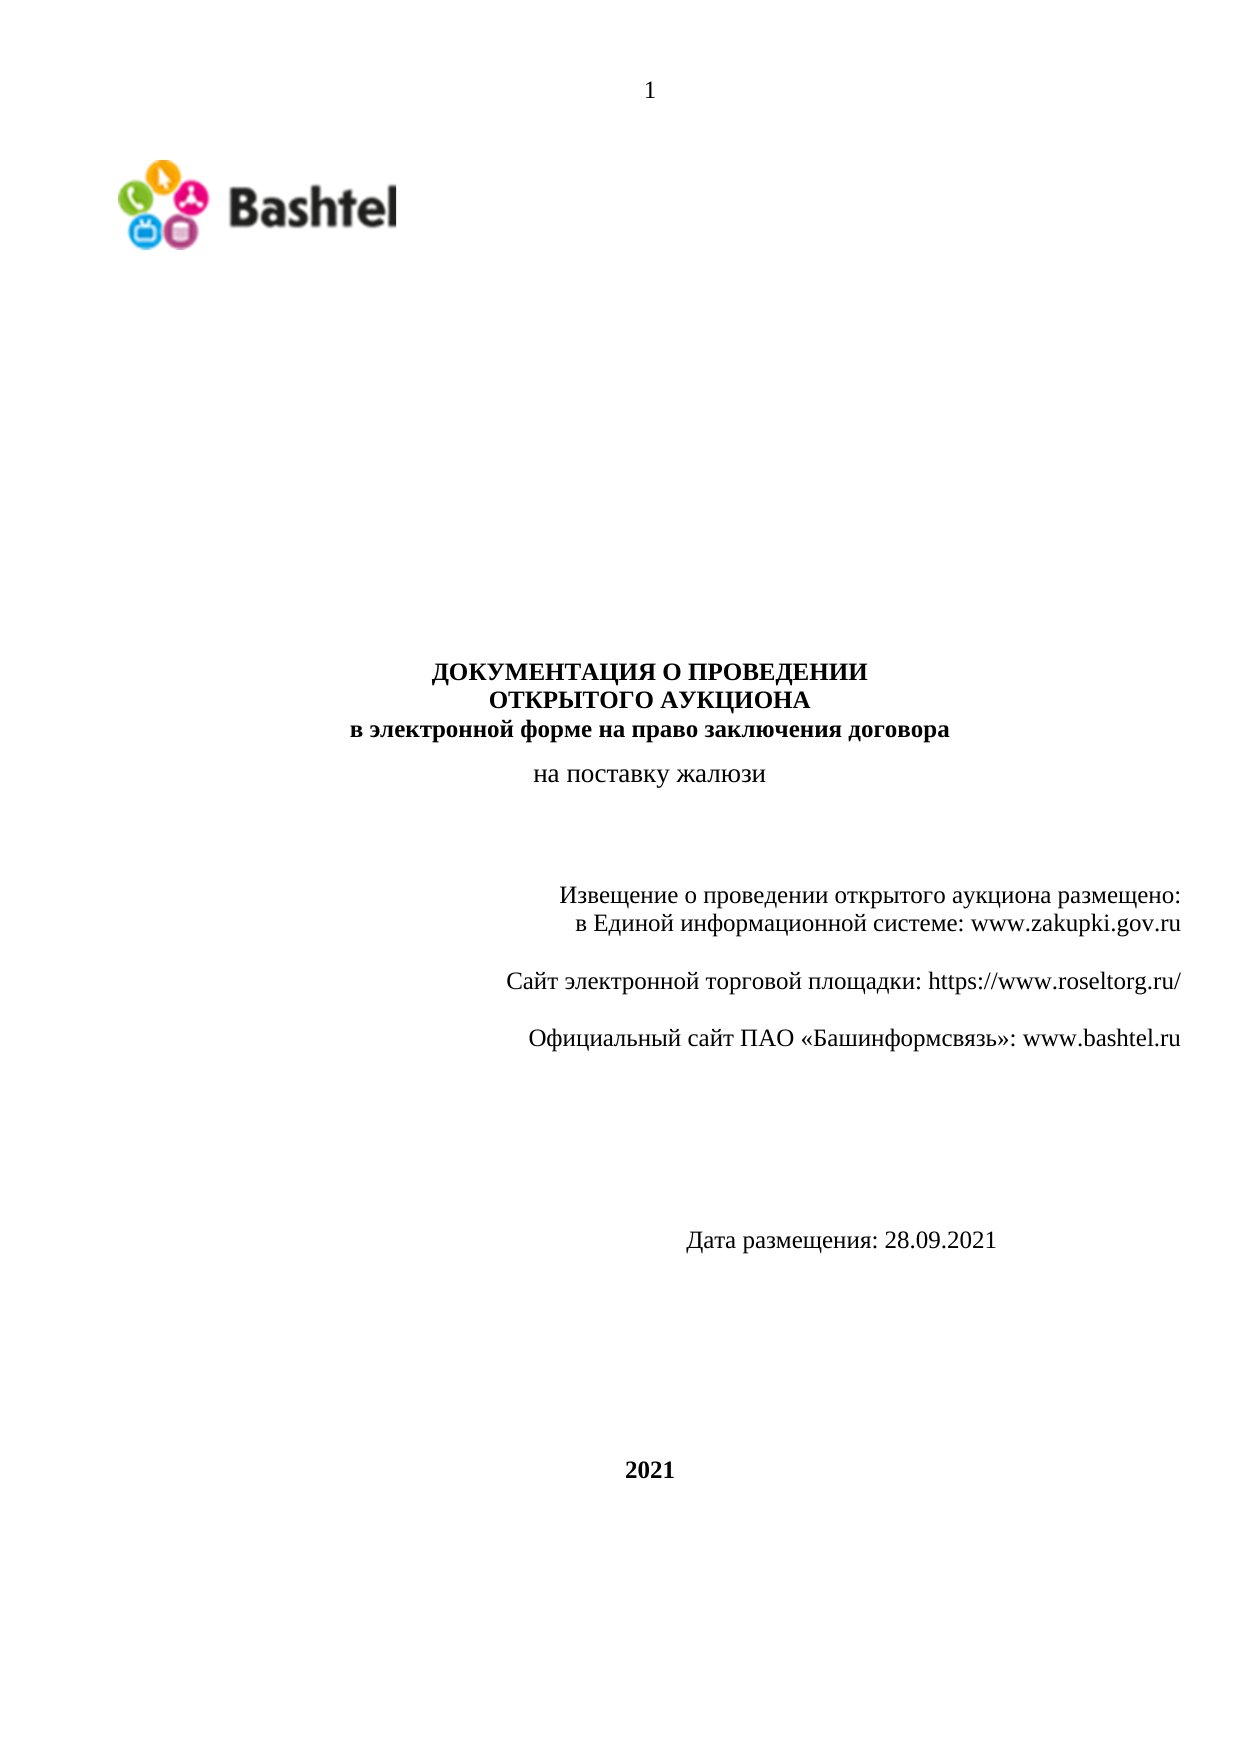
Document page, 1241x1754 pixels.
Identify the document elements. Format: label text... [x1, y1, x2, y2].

text на поставку жалюзи [118, 757, 1181, 789]
text в Единой информационной системе: www.zakupki.gov.ru [118, 908, 1181, 937]
text в электронной форме на право заключения договора [118, 714, 1181, 743]
text Извещение о проведении открытого аукциона размещено: [118, 880, 1181, 908]
text 2021 [118, 1455, 1181, 1483]
text ДОКУМЕНТАЦИЯ О ПРОВЕДЕНИИ [118, 657, 1181, 686]
text Официальный сайт ПАО «Башинформсвязь»: www.bashtel.ru [118, 1023, 1181, 1052]
text Дата размещения: 28.09.2021 [502, 1225, 1181, 1253]
picture [118, 160, 397, 250]
text Сайт электронной торговой площадки: https://www.roseltorg.ru/ [118, 966, 1181, 995]
text ОТКРЫТОГО АУКЦИОНА [118, 686, 1181, 714]
